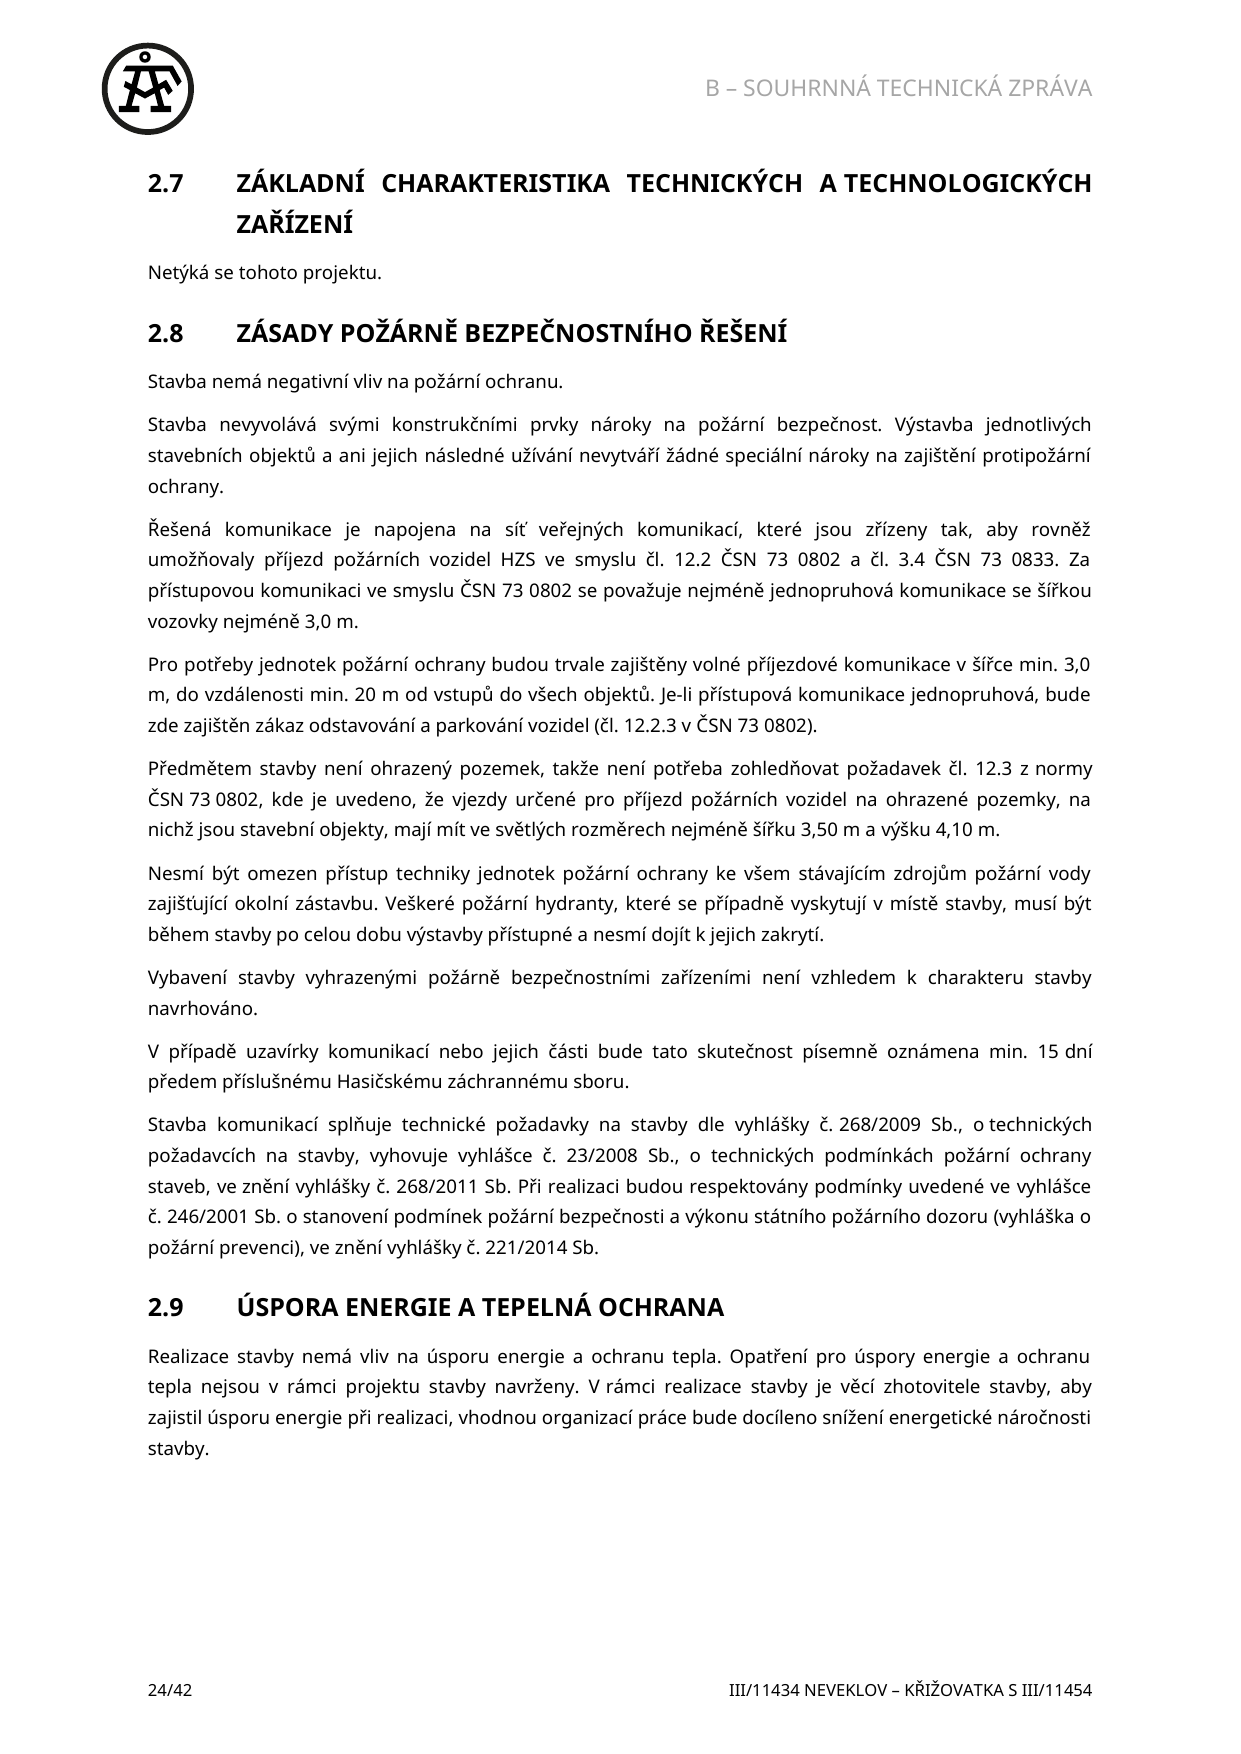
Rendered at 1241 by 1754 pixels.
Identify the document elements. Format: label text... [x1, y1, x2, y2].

text V případě uzavírky komunikací nebo jejich části bude tato skutečnost písemně oznámena min. 15 dní předem příslušnému Hasičskému záchrannému sboru. [148, 1038, 1092, 1094]
text Nesmí být omezen přístup techniky jednotek požární ochrany ke všem stávajícím zdrojům požární vody zajišťující okolní zástavbu. Veškeré požární hydranty, které se případně vyskytují v místě stavby, musí být během stavby po celou dobu výstavby přístupné a nesmí dojít k jejich zakrytí. [148, 860, 1092, 947]
text Stavba nemá negativní vliv na požární ochranu. [148, 368, 1092, 394]
subtitle Úspora energie a tepelná ochrana [148, 1290, 1092, 1324]
text Řešená komunikace je napojena na síť veřejných komunikací, které jsou zřízeny tak, aby rovněž umožňovaly příjezd požárních vozidel HZS ve smyslu čl. 12.2 ČSN 73 0802 a čl. 3.4 ČSN 73 0833. Za přístupovou komunikaci ve smyslu ČSN 73 0802 se považuje nejméně jednopruhová komunikace se šířkou vozovky nejméně 3,0 m. [148, 516, 1092, 633]
text Netýká se tohoto projektu. [148, 259, 1092, 285]
text Stavba nevyvolává svými konstrukčními prvky nároky na požární bezpečnost. Výstavba jednotlivých stavebních objektů a ani jejich následné užívání nevytváří žádné speciální nároky na zajištění protipožární ochrany. [148, 412, 1092, 498]
subtitle Zásady požárně bezpečnostního řešení [148, 315, 1092, 349]
text Pro potřeby jednotek požární ochrany budou trvale zajištěny volné příjezdové komunikace v šířce min. 3,0 m, do vzdálenosti min. 20 m od vstupů do všech objektů. Je-li přístupová komunikace jednopruhová, bude zde zajištěn zákaz odstavování a parkování vozidel (čl. 12.2.3 v ČSN 73 0802). [148, 651, 1092, 738]
text Realizace stavby nemá vliv na úsporu energie a ochranu tepla. Opatření pro úspory energie a ochranu tepla nejsou v rámci projektu stavby navrženy. V rámci realizace stavby je věcí zhotovitele stavby, aby zajistil úsporu energie při realizaci, vhodnou organizací práce bude docíleno snížení energetické náročnosti stavby. [148, 1343, 1092, 1461]
text Vybavení stavby vyhrazenými požárně bezpečnostními zařízeními není vzhledem k charakteru stavby navrhováno. [148, 964, 1092, 1020]
subtitle Základní charakteristika technických a technologických zařízení [148, 165, 1092, 240]
text Předmětem stavby není ohrazený pozemek, takže není potřeba zohledňovat požadavek čl. 12.3 z normy ČSN 73 0802, kde je uvedeno, že vjezdy určené pro příjezd požárních vozidel na ohrazené pozemky, na nichž jsou stavební objekty, mají mít ve světlých rozměrech nejméně šířku 3,50 m a výšku 4,10 m. [148, 755, 1092, 842]
text Stavba komunikací splňuje technické požadavky na stavby dle vyhlášky č. 268/2009 Sb., o technických požadavcích na stavby, vyhovuje vyhlášce č. 23/2008 Sb., o technických podmínkách požární ochrany staveb, ve znění vyhlášky č. 268/2011 Sb. Při realizaci budou respektovány podmínky uvedené ve vyhlášce č. 246/2001 Sb. o stanovení podmínek požární bezpečnosti a výkonu státního požárního dozoru (vyhláška o požární prevenci), ve znění vyhlášky č. 221/2014 Sb. [148, 1112, 1092, 1260]
